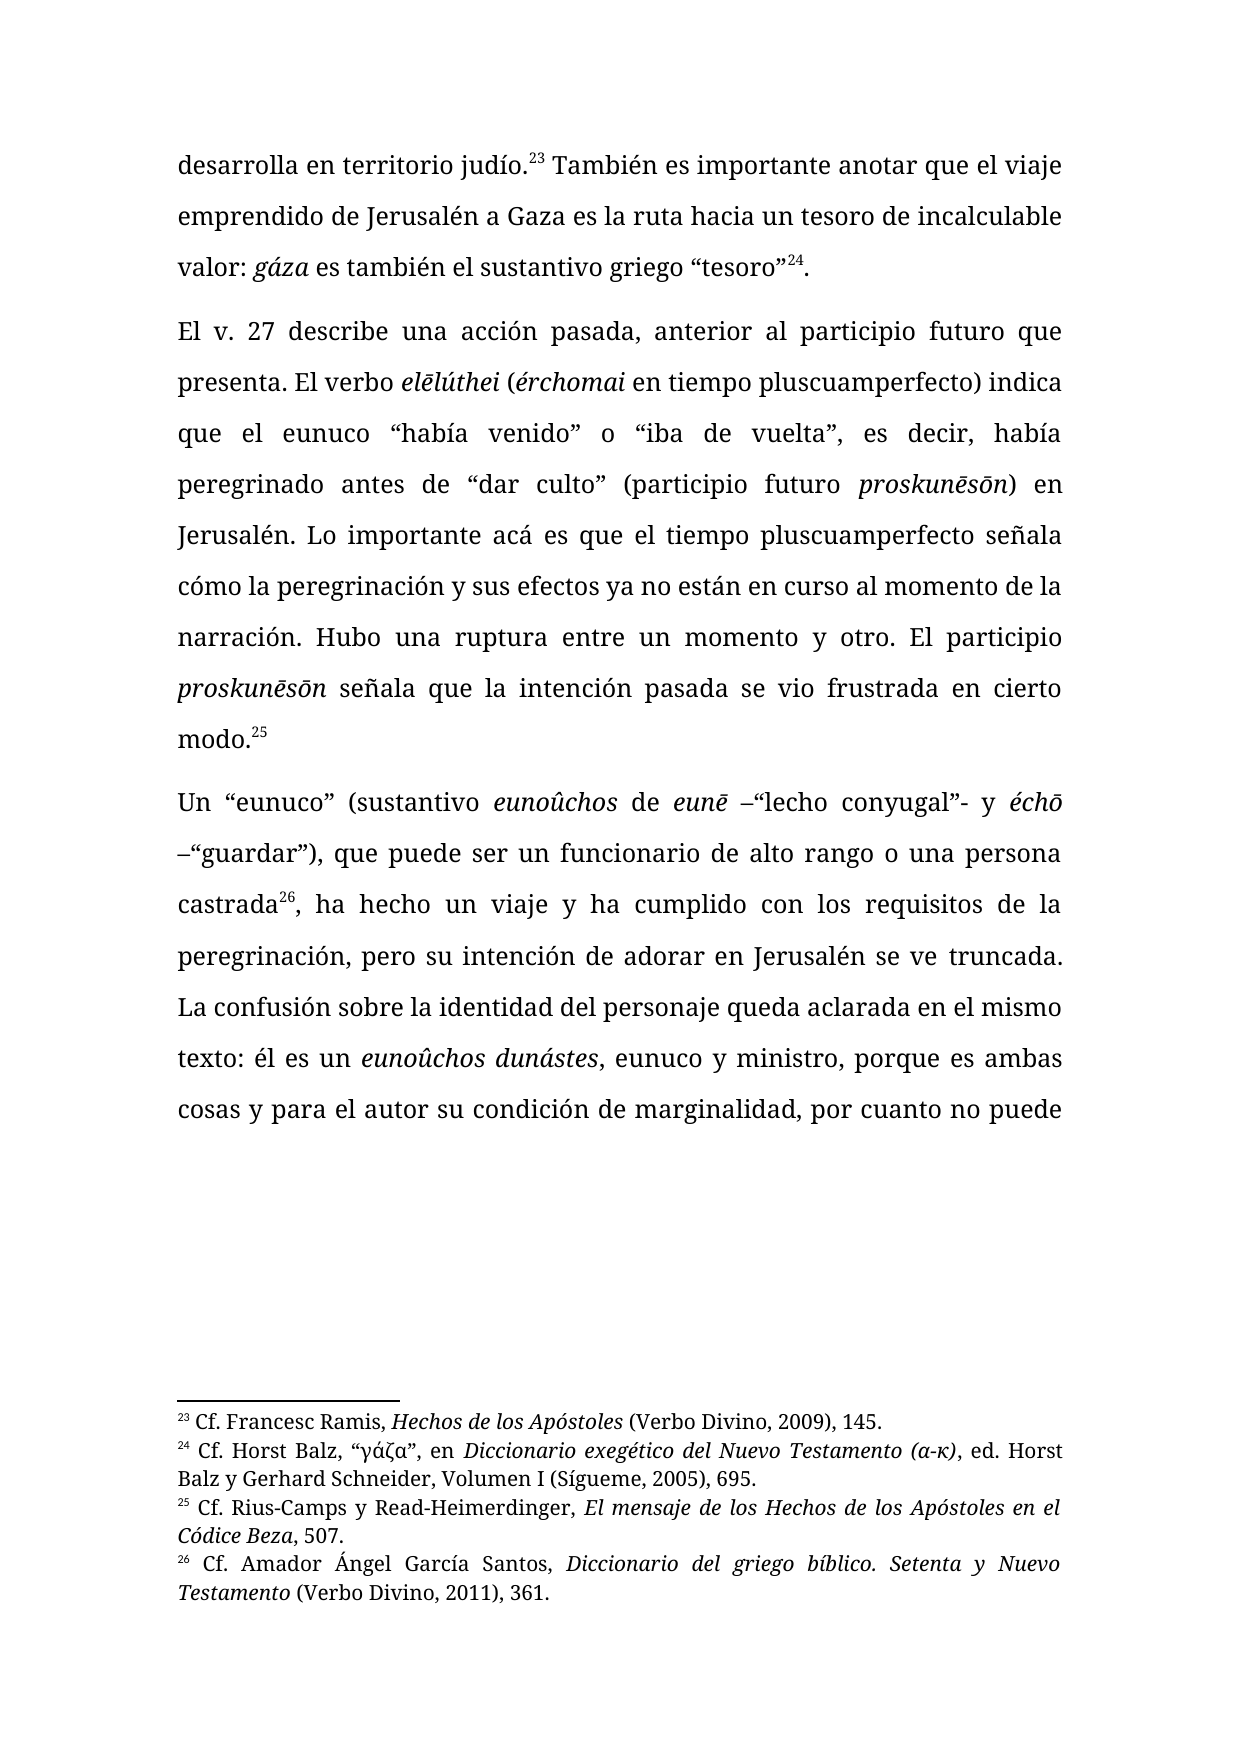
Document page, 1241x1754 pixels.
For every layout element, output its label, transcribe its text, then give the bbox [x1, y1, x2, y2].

text Varias observaciones son necesarias para explicar el establecimiento del texto. En el v. 26 encontramos dos verbos en modo imperativo: anastēthi (anastēmi) y poreúou (poreúomai). Dos distinciones importantes deben subrayarse: la primera estriba en la voz de los verbos pues anastēthi está en voz activa frente a poreúou que está en voz medio-pasiva. Ambos los hemos traducido en el sentido intransitivo de la acción como “ponerse en pie” e “irse”, comunicando la dimensión activa pues poreúomai es un verbo deponente. El segundo elemento es el aspecto de la acción: el primer verbo está en aoristo indicando una acción puntual y decisiva que inicia y el segundo verbo está en presente lo que denota una acción durativa o continua en el sentido de “ir” o “conducirse” durante todo el camino. Encontramos en este transitar un paralelo con respecto a los versículos anteriores porque, al tiempo que Pedro y Juan regresan a Jerusalén (Hch 8,25 usa el sustantivo Hierosóluma en lugar de Ierousalḕm), Felipe es conducido por camino opuesto al que ha seguido hasta ahora. El ángel del Señor da una orden que inicia de golpe, casi como diciéndole a Felipe “levántate”, “arriba”, porque el camino a recorrer será largo. El v. 26 tiene, además, una expresión que puede ser traducida de dos maneras: mesēmbrían en acusativo puede significar “medio día” (como en Hch 22,6) o simplemente “sur” indicando una dirección geográfica. Hemos seguido esta segunda posibilidad por los indicadores espaciales: la preposición katá delante del acusativo, además de las ciudades de Jerusalén y Gaza, siendo esta la última ciudad judía de la ruta comercial que conducía a Egipto. La misión helenista se desarrolla en territorio judío. También es importante anotar que el viaje emprendido de Jerusalén a Gaza es la ruta hacia un tesoro de incalculable valor: gáza es también el sustantivo griego “tesoro”. [177, 148, 1063, 284]
text Un “eunuco” (sustantivo eunoûchos de eunē –“lecho conyugal”- y échō –“guardar”), que puede ser un funcionario de alto rango o una persona castrada, ha hecho un viaje y ha cumplido con los requisitos de la peregrinación, pero su intención de adorar en Jerusalén se ve truncada. La confusión sobre la identidad del personaje queda aclarada en el mismo texto: él es un eunoûchos dunástes, eunuco y ministro, porque es ambas cosas y para el autor su condición de marginalidad, por cuanto no puede tener descendencia, será muy importante. Sobre su identidad –si es un pagano, un prosélito o un judío de la zona de Etiopía (antiguamente la zona de Nubia)– la discusión podría solucionarse al mirar las acciones del personaje: el eunuco viene del Templo y va leyendo las escrituras hebreas por lo que no puede catalogársele de pagano estricto. Así pues, la condición de “extranjería” debe ser entendida en términos de género y no tanto de etnia, ya que está excluido de la “asamblea de YHWH” (Dt 23,2). El hecho de ser “etíope”, africano y posiblemente de piel negra, ilustra la intención del autor de extender el evangelio a todas las gentes. De esta manera, nuestro extraño personaje es descrito en el v. 28 con dos participios dependientes del verbo eimí en tiempo imperfecto: él “estaba regresando” (hupostréphō, en voz activa) y “sentándose” (kathḗmenos, en voz media como acción refleja) sobre la carroza, venía leyendo en voz alta al profeta Isaías. La lectura de un rollo escrito a mano, en boca de alguien poco experimentado, se hacía pronunciando las palabras como si se deletrearan. Ambas acciones, “dar culto” y “leer en movimiento”, son la contraposición de dos duraciones: una ya terminada y otra abierta al presente. El texto deja claro que “Ante la insuficiencia del culto judío oficial, lo sigue buscando en la Escritura profética”. [177, 785, 1063, 1125]
text El v. 27 describe una acción pasada, anterior al participio futuro que presenta. El verbo elēlúthei (érchomai en tiempo pluscuamperfecto) indica que el eunuco “había venido” o “iba de vuelta”, es decir, había peregrinado antes de “dar culto” (participio futuro proskunēsōn) en Jerusalén. Lo importante acá es que el tiempo pluscuamperfecto señala cómo la peregrinación y sus efectos ya no están en curso al momento de la narración. Hubo una ruptura entre un momento y otro. El participio proskunēsōn señala que la intención pasada se vio frustrada en cierto modo. [177, 313, 1063, 756]
